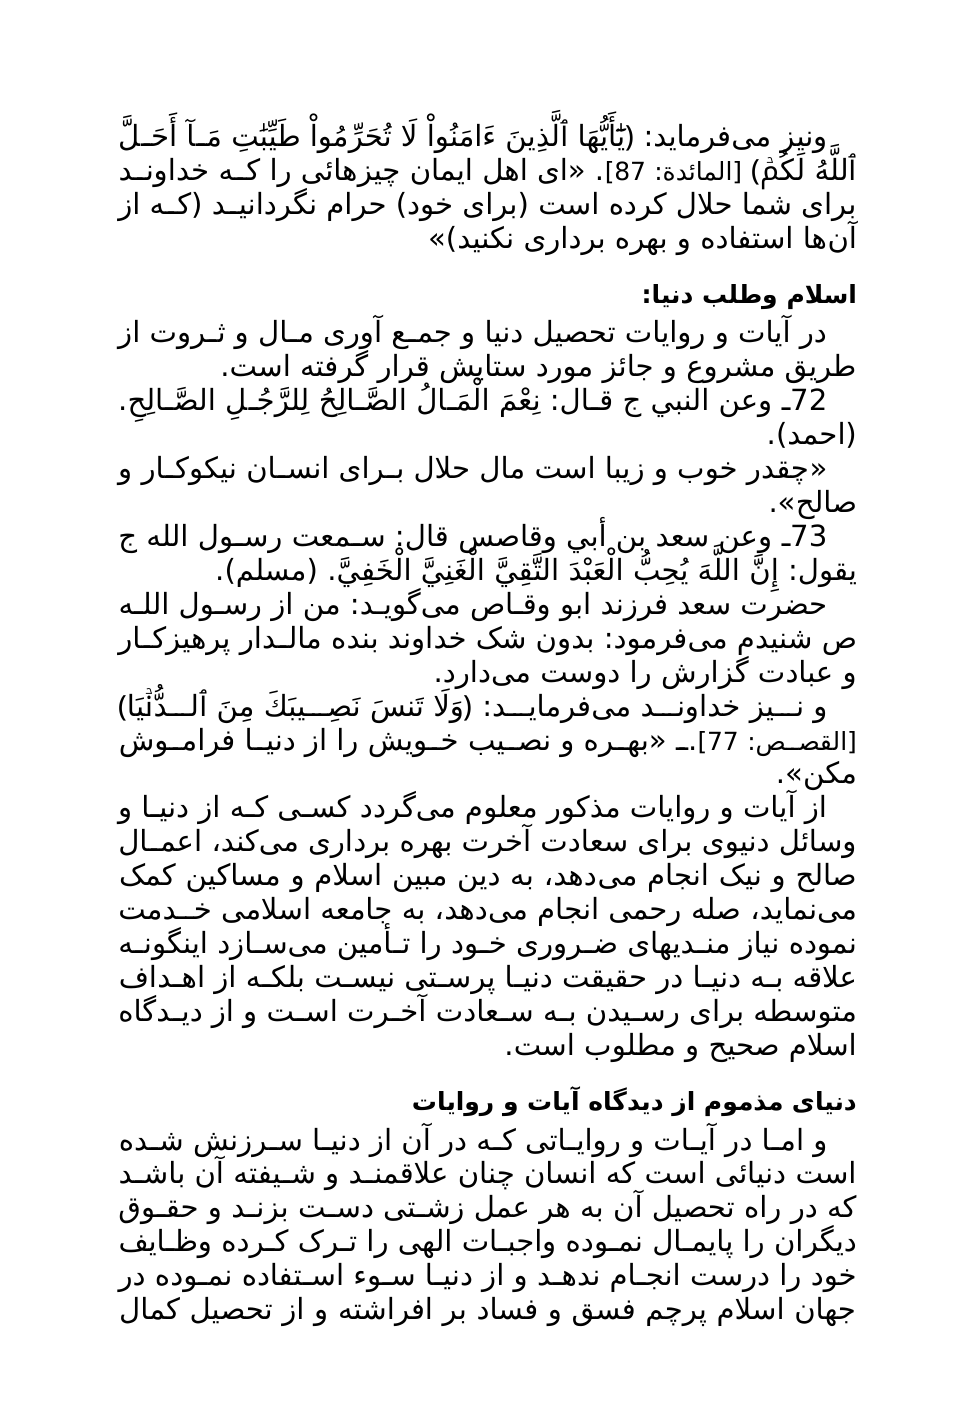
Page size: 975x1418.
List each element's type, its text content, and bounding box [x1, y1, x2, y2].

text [118, 1123, 857, 1327]
text و نیز خداوند می‌فرماید: ﴿وَلَا تَنسَ نَصِيبَكَ مِنَ ٱلدُّنۡيَا﴾ [القصص: 77]. «بهره و نصیب خویش را از دنیا فراموش مکن». [118, 689, 857, 791]
text ونیز می‌فرماید: ﴿يَٰٓأَيُّهَا ٱلَّذِينَ ءَامَنُواْ لَا تُحَرِّمُواْ طَيِّبَٰتِ مَآ أَحَلَّ ٱللَّهُ لَكُمۡ﴾ [المائدة: 87]. «ای اهل ایمان چیزهائی را که خداوند برای شما حلال کرده است (برای خود) حرام نگردانید (که از آن‌ها استفاده و بهره برداری نکنید)» [118, 119, 857, 255]
text 73ـ وعن سعد بن أبي وقاصس قال: سمعت رسول الله ج يقول: إِنَّ اللَّهَ يُحِبُّ الْعَبْدَ التَّقِيَّ الْغَنِيَّ الْخَفِيَّ. (مسلم). [118, 519, 857, 587]
text اسلام وطلب دنیا: [118, 280, 857, 309]
text دنیای مذموم از دیدگاه آیات و روایات [118, 1087, 857, 1117]
text «چقدر خوب و زیبا است مال حلال برای انسان نیکوکار و صالح». [118, 451, 857, 519]
text حضرت سعد فرزند ابو وقاص می‌گوید: من از رسول الله ص شنیدم می‌فرمود: بدون شک خداوند بنده مالدار پرهیزکار و عبادت گزارش را دوست می‌دارد. [118, 587, 857, 689]
text در آیات و روایات تحصیل دنیا و جمع آوری مال و ثروت از طریق مشروع و جائز مورد ستایش قرار گرفته است. [118, 315, 857, 383]
text از آیات و روایات مذکور معلوم می‌گردد کسی که از دنیا و وسائل دنیوی برای سعادت آخرت بهره برداری می‌کند، اعمال صالح و نیک انجام می‌دهد، به دین مبین اسلام و مساکین کمک می‌نماید،‌ صله رحمی انجام می‌دهد، به جامعه اسلامی خدمت نموده نیاز مندیهای ضروری خود را تأمین می‌سازد اینگونه علاقه به دنیا در حقیقت دنیا پرستی نیست بلکه از اهداف متوسطه برای رسیدن به سعادت آخرت است و از دیدگاه اسلام صحیح و مطلوب است. [118, 791, 857, 1062]
text 72ـ وعن النبي ج قال: نِعْمَ الْمَالُ الصَّالِحُ لِلرَّجُلِ الصَّالِحِ. (احمد). [118, 383, 857, 451]
